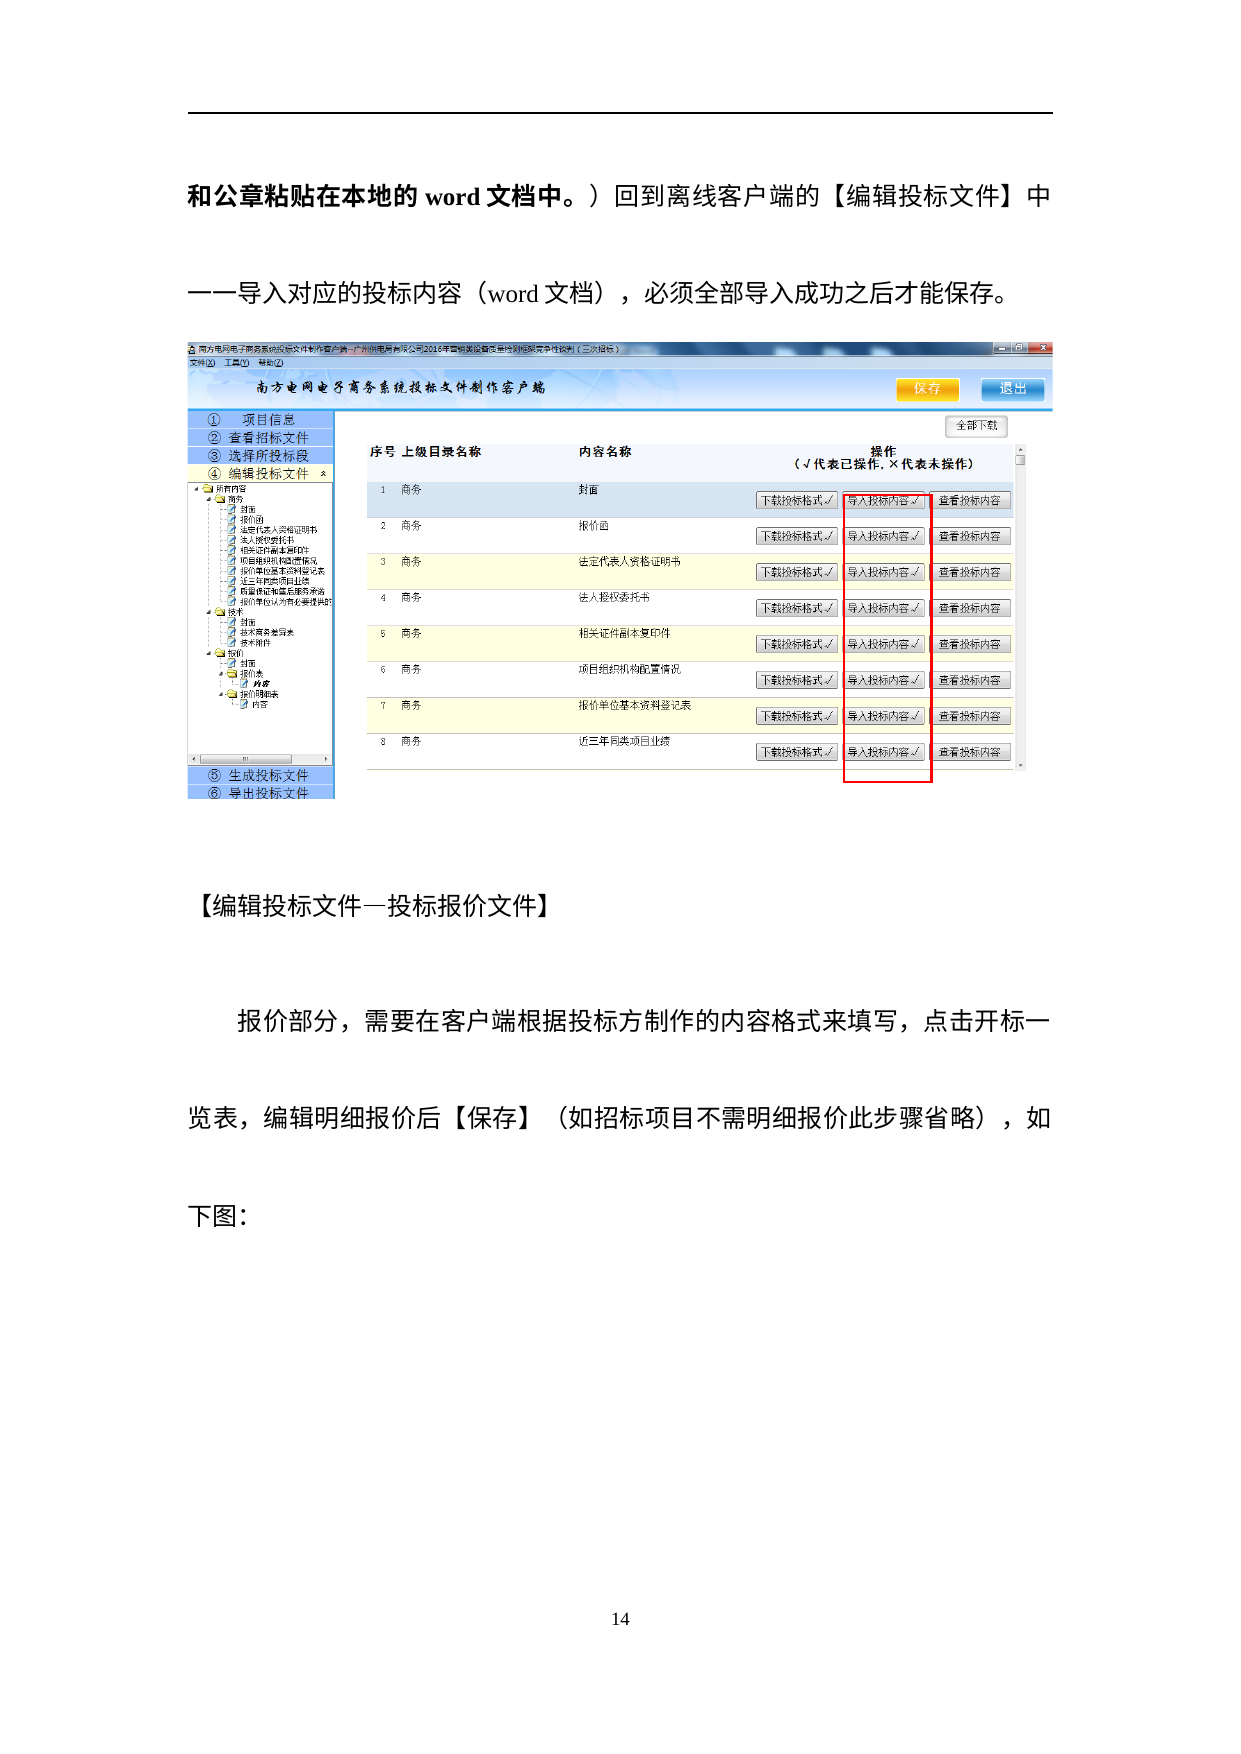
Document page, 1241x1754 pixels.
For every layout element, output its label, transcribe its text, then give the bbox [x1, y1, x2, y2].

text 报价部分，需要在客户端根据投标方制作的内容格式来填写，点击开标一览表，编辑明细报价后【保存】（如招标项目不需明细报价此步骤省略），如下图： [187, 987, 1053, 1247]
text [187, 162, 1053, 324]
subtitle 【编辑投标文件—投标报价文件】 [187, 872, 1053, 937]
picture [187, 342, 1053, 799]
